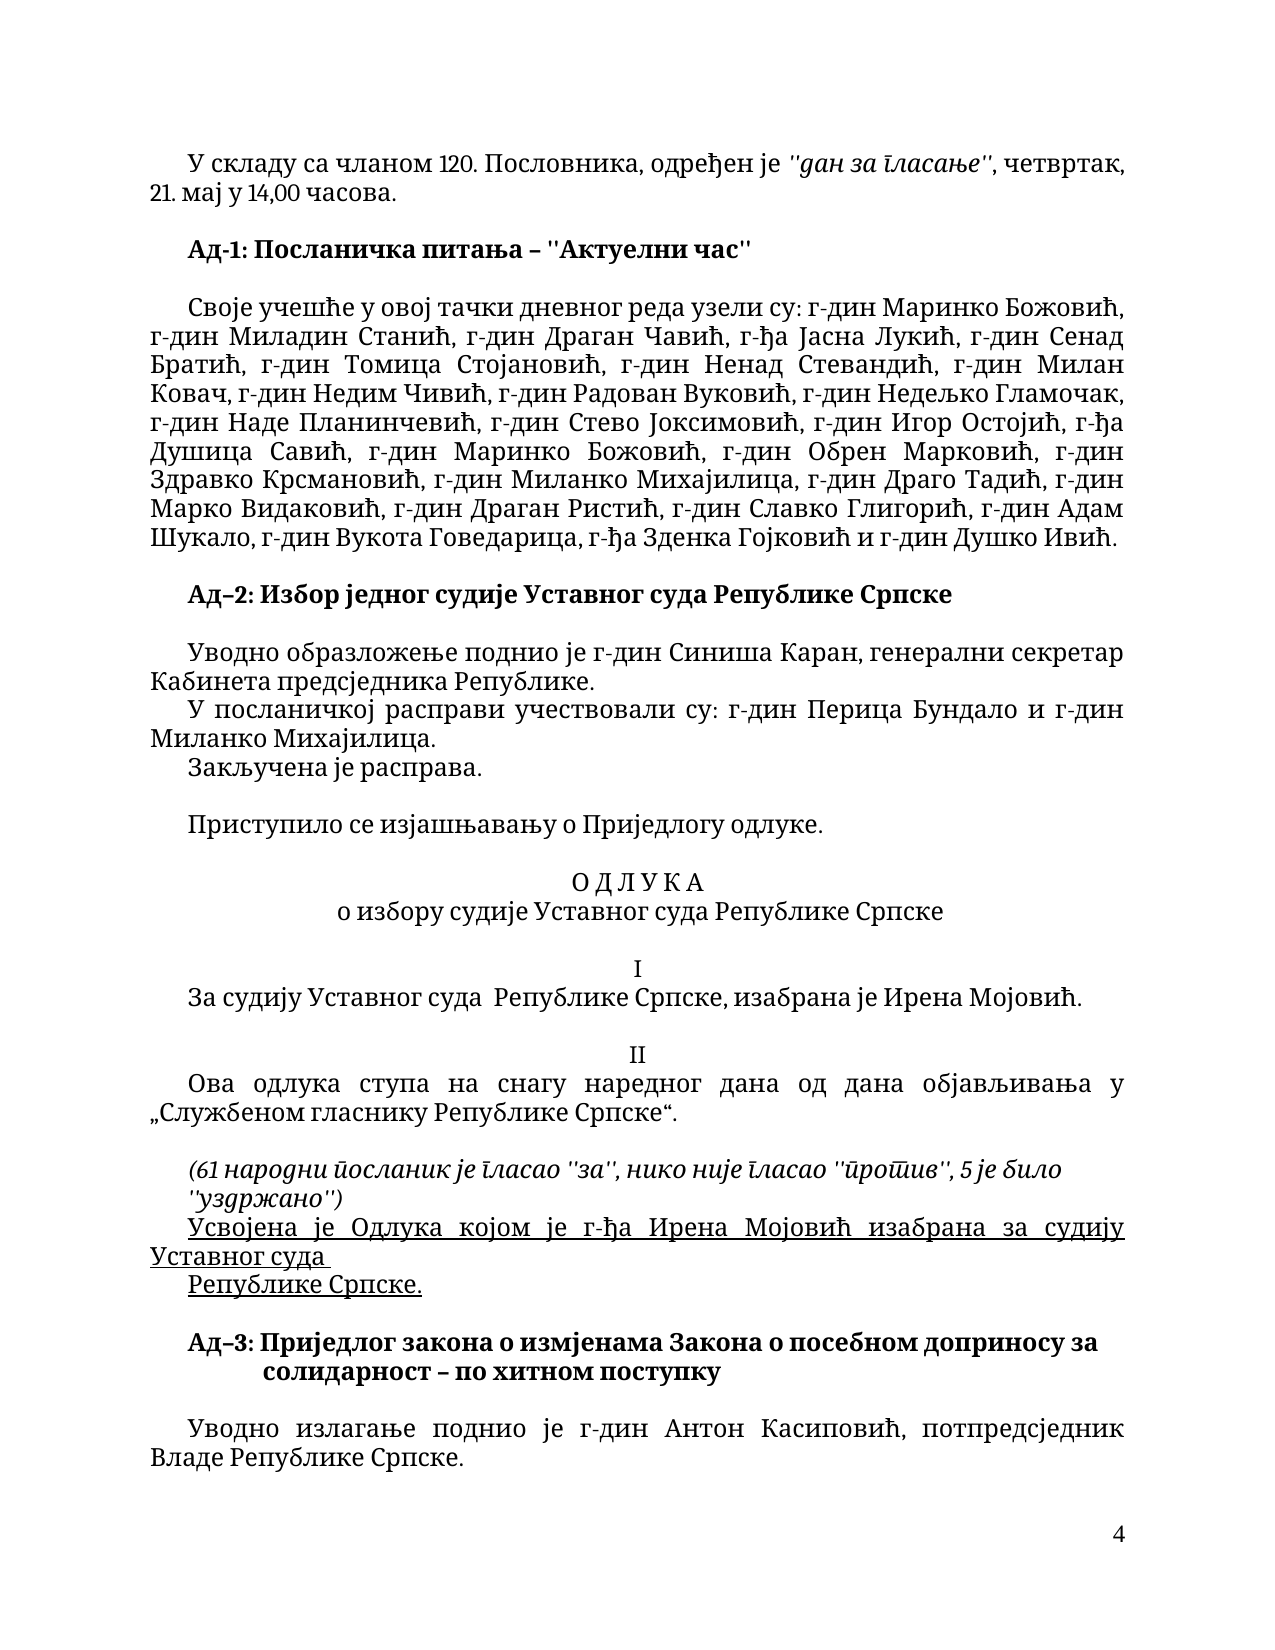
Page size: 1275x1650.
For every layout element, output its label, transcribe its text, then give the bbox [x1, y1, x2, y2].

text (61 народни посланик је гласао ''за'', нико није гласао ''против'', 5 је било [150, 1156, 1125, 1185]
text Своје учешће у овој тачки дневног реда узели су: г-дин Маринко Божовић, г-дин Миладин Станић, г-дин Драган Чавић, г-ђа Јасна Лукић, г-дин Сенад Братић, г-дин Томица Стојановић, г-дин Ненад Стевандић, г-дин Милан Ковач, г-дин Недим Чивић, г-дин Радован Вуковић, г-дин Недељко Гламочак, г-дин Наде Планинчевић, г-дин Стево Јоксимовић, г-дин Игор Остојић, г-ђа Душица Савић, г-дин Маринко Божовић, г-дин Обрен Марковић, г-дин Здравко Крсмановић, г-дин Миланко Михајилица, г-дин Драго Тадић, г-дин Марко Видаковић, г-дин Драган Ристић, г-дин Славко Глигорић, г-дин Адам Шукало, г-дин Вукота Говедарица, г-ђа Зденка Гојковић и г-дин Душко Ивић. [150, 294, 1125, 552]
text Републике Српске. [150, 1271, 1125, 1300]
text Ад–3: Приједлог закона о измјенама Закона о посебном доприносу за [150, 1329, 1125, 1357]
text ''уздржано'') [150, 1185, 1125, 1214]
text I [150, 955, 1125, 984]
text о избору судије Уставног суда Републике Српске [150, 897, 1125, 926]
subtitle Ад–2: Избор једног судије Уставног суда Републике Српске [150, 581, 1125, 610]
text У посланичкој расправи учествовали су: г-дин Перица Бундало и г-дин Миланко Михајилица. [150, 696, 1125, 754]
text Ова одлука ступа на снагу наредног дана од дана објављивања у „Службеном гласнику Републике Српске“. [150, 1070, 1125, 1127]
text У складу са чланом 120. Пословника, одређен је ''дан за гласање'', четвртак, 21. мај у 14,00 часова. [150, 150, 1125, 207]
text За судију Уставног суда Републике Српске, изабрана је Ирена Мојовић. [150, 984, 1125, 1012]
text солидарност – по хитном поступку [150, 1357, 1125, 1386]
text II [150, 1041, 1125, 1070]
text Усвојена је Одлука којом је г-ђа Ирена Мојовић изабрана за судију Уставног суда [150, 1214, 1125, 1271]
text Ад-1: Посланичка питања – ''Актуелни час'' [150, 236, 1125, 265]
text Уводно образложење поднио је г-дин Синиша Каран, генерални секретар Кабинета предсједника Републике. [150, 639, 1125, 696]
text Приступило се изјашњавању о Приједлогу одлуке. [150, 811, 1125, 840]
text Уводно излагање поднио је г-дин Антон Касиповић, потпредсједник Владе Републике Српске. [150, 1415, 1125, 1472]
text О Д Л У К А [150, 869, 1125, 897]
text Закључена је расправа. [150, 754, 1125, 782]
